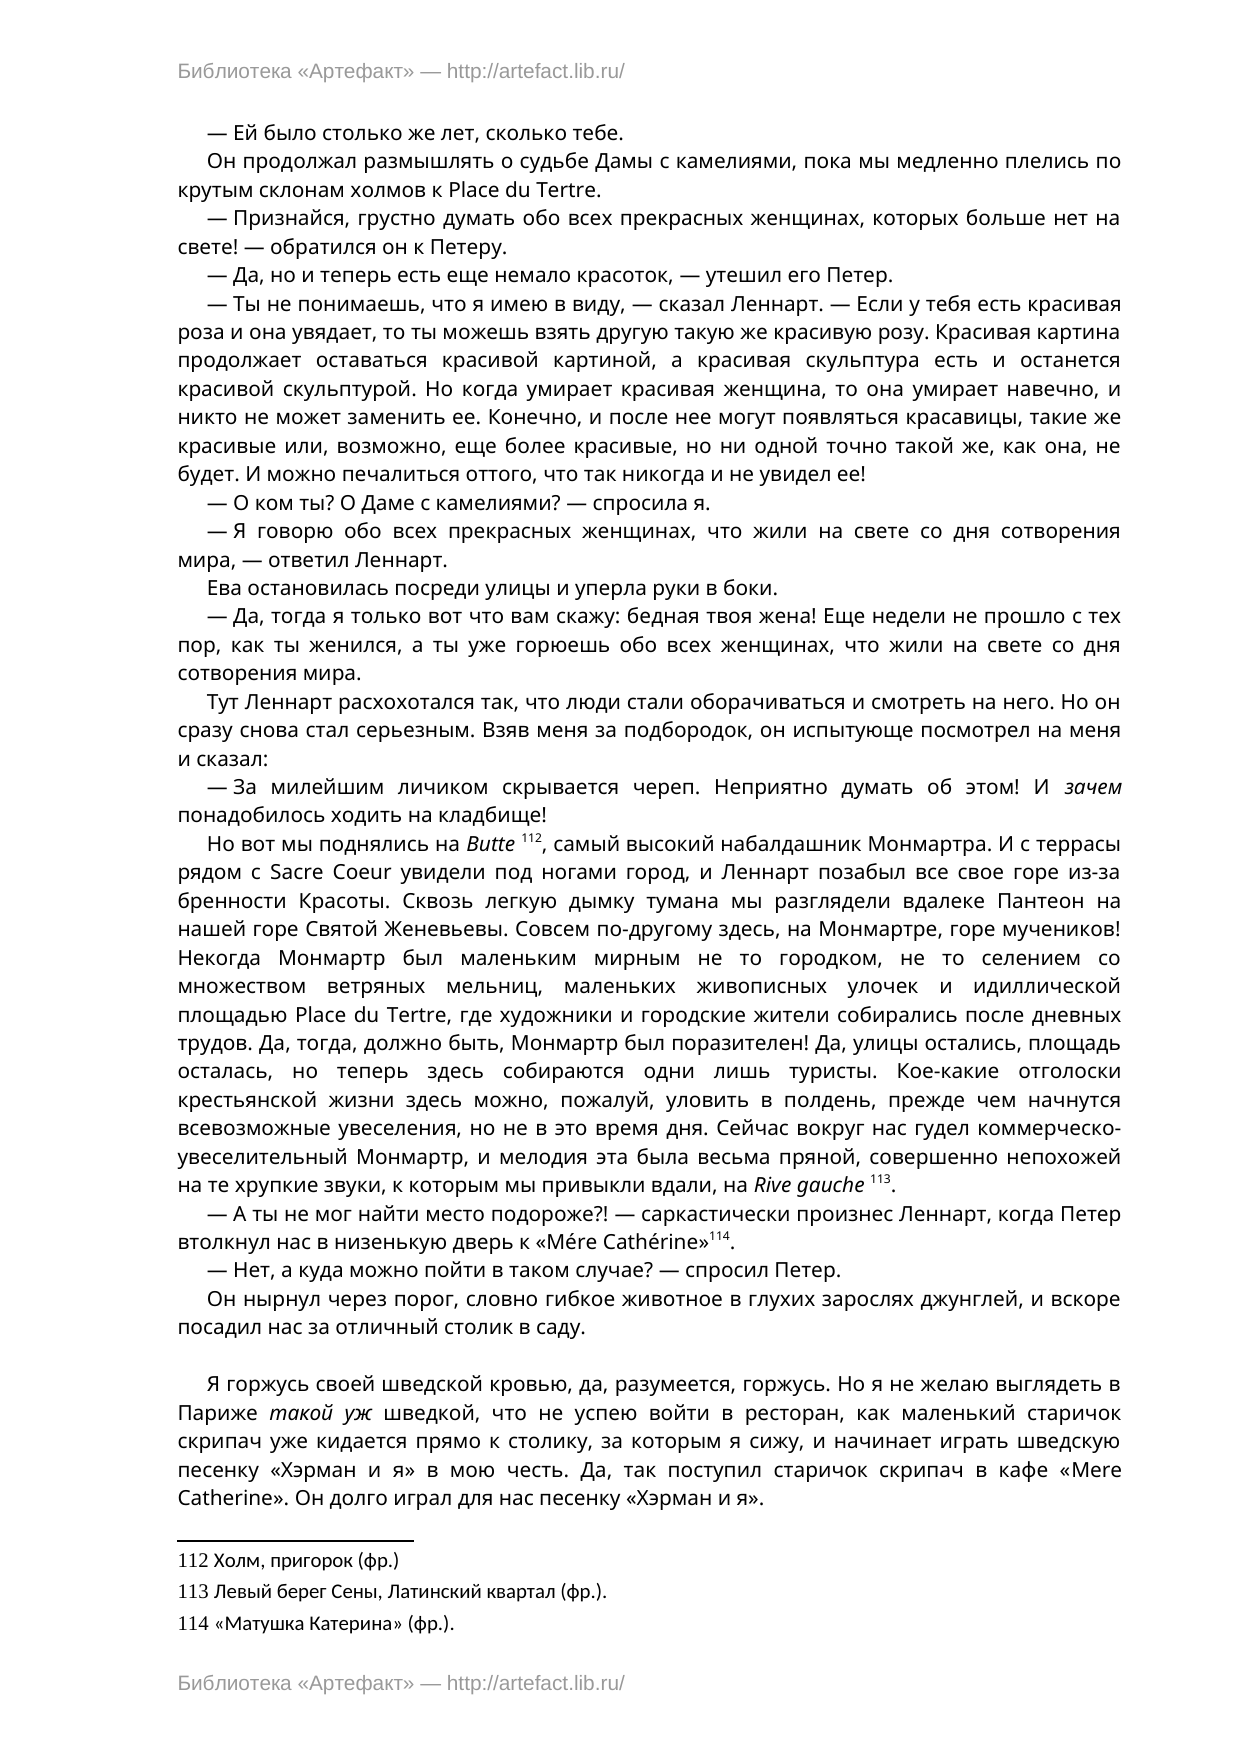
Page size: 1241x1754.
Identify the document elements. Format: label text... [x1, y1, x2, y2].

text Он нырнул через порог, словно гибкое животное в глухих зарослях джунглей, и вскоре посадил нас за отличный столик в саду. [177, 1284, 1122, 1341]
text Но вот мы поднялись на Butte , самый высокий набалдашник Монмартра. И с террасы рядом с Sacre Coeur увидели под ногами город, и Леннарт позабыл все свое горе из-за бренности Красоты. Сквозь легкую дымку тумана мы разглядели вдалеке Пантеон на нашей горе Святой Женевьевы. Совсем по-другому здесь, на Монмартре, горе мучеников! Некогда Монмартр был маленьким мирным не то городком, не то селением со множеством ветряных мельниц, маленьких живописных улочек и идиллической площадью Place du Tertre, где художники и городские жители собирались после дневных трудов. Да, тогда, должно быть, Монмартр был поразителен! Да, улицы остались, площадь осталась, но теперь здесь собираются одни лишь туристы. Кое-какие отголоски крестьянской жизни здесь можно, пожалуй, уловить в полдень, прежде чем начнутся всевозможные увеселения, но не в это время дня. Сейчас вокруг нас гудел коммерческо-увеселительный Монмартр, и мелодия эта была весьма пряной, совершенно непохожей на те хрупкие звуки, к которым мы привыкли вдали, на Rive gauche . [177, 829, 1122, 1199]
text Ева остановилась посреди улицы и уперла руки в боки. [177, 573, 1122, 602]
text — Да, тогда я только вот что вам скажу: бедная твоя жена! Еще недели не прошло с тех пор, как ты женился, а ты уже горюешь обо всех женщинах, что жили на свете со дня сотворения мира. [177, 602, 1122, 687]
text — А ты не мог найти место подороже?! — саркастически произнес Леннарт, когда Петер втолкнул нас в низенькую дверь к «Mére Cathérine». [177, 1199, 1122, 1256]
text Он продолжал размышлять о судьбе Дамы с камелиями, пока мы медленно плелись по крутым склонам холмов к Place du Tertre. [177, 147, 1122, 203]
text — За милейшим личиком скрывается череп. Неприятно думать об этом! И зачем понадобилось ходить на кладбище! [177, 772, 1122, 829]
text — Ей было столько же лет, сколько тебе. [177, 118, 1122, 147]
text Тут Леннарт расхохотался так, что люди стали оборачиваться и смотреть на него. Но он сразу снова стал серьезным. Взяв меня за подбородок, он испытующе посмотрел на меня и сказал: [177, 687, 1122, 772]
text — Я говорю обо всех прекрасных женщинах, что жили на свете со дня сотворения мира, — ответил Леннарт. [177, 516, 1122, 573]
text — Признайся, грустно думать обо всех прекрасных женщинах, которых больше нет на свете! — обратился он к Петеру. [177, 203, 1122, 260]
text — Ты не понимаешь, что я имею в виду, — сказал Леннарт. — Если у тебя есть красивая роза и она увядает, то ты можешь взять другую такую же красивую розу. Красивая картина продолжает оставаться красивой картиной, а красивая скульптура есть и останется красивой скульптурой. Но когда умирает красивая женщина, то она умирает навечно, и никто не может заменить ее. Конечно, и после нее могут появляться красавицы, такие же красивые или, возможно, еще более красивые, но ни одной точно такой же, как она, не будет. И можно печалиться оттого, что так никогда и не увидел ее! [177, 289, 1122, 488]
text — О ком ты? О Даме с камелиями? — спросила я. [177, 488, 1122, 516]
text — Да, но и теперь есть еще немало красоток, — утешил его Петер. [177, 260, 1122, 289]
text — Нет, а куда можно пойти в таком случае? — спросил Петер. [177, 1256, 1122, 1284]
text Я горжусь своей шведской кровью, да, разумеется, горжусь. Но я не желаю выглядеть в Париже такой уж шведкой, что не успею войти в ресторан, как маленький старичок скрипач уже кидается прямо к столику, за которым я сижу, и начинает играть шведскую песенку «Хэрман и я» в мою честь. Да, так поступил старичок скрипач в кафе «Mere Catherine». Он долго играл для нас песенку «Хэрман и я». [177, 1369, 1122, 1512]
